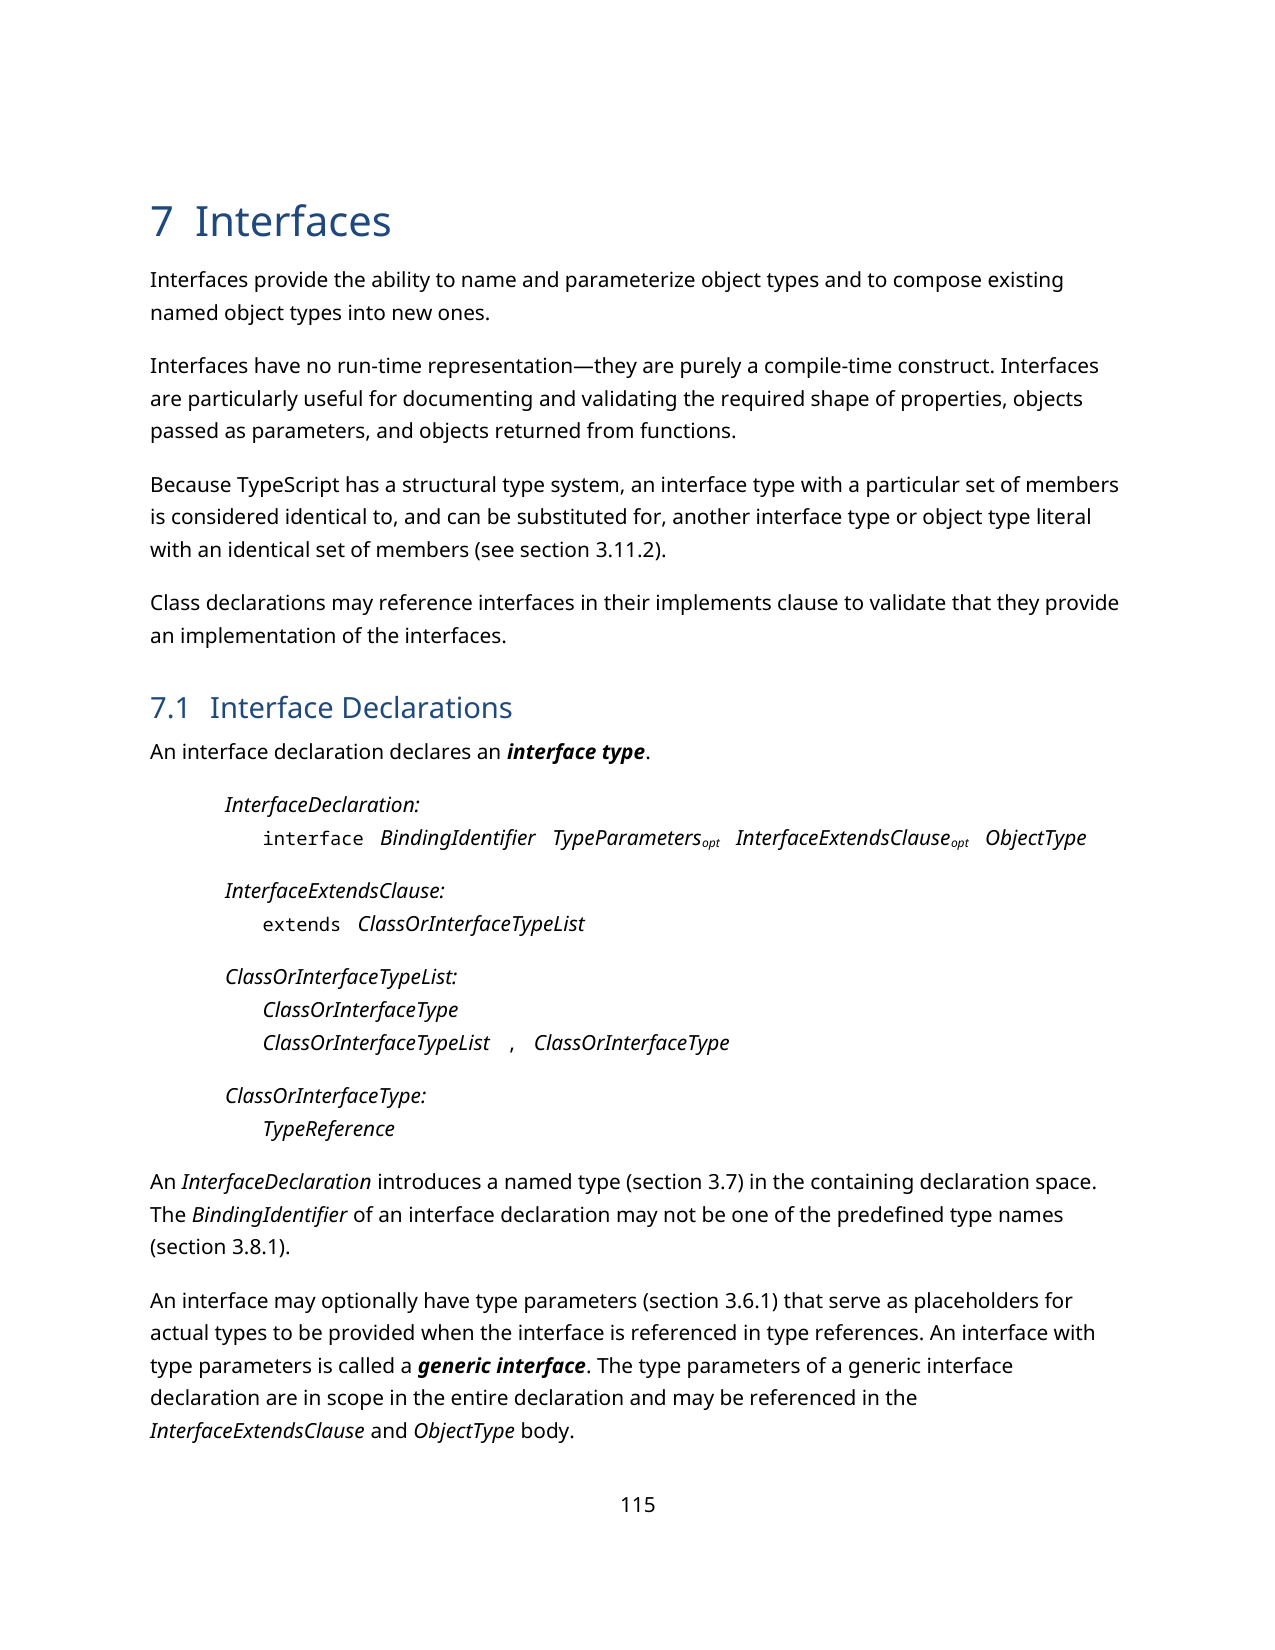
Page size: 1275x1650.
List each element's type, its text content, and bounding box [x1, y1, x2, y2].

text An interface declaration declares an interface type. [150, 737, 1125, 765]
text An InterfaceDeclaration introduces a named type (section 3.7) in the containing declaration space. The BindingIdentifier of an interface declaration may not be one of the predefined type names (section 3.8.1). [150, 1167, 1125, 1261]
text Because TypeScript has a structural type system, an interface type with a particular set of members is considered identical to, and can be substituted for, another interface type or object type literal with an identical set of members (see section 3.11.2). [150, 470, 1125, 563]
text ClassOrInterfaceTypeList: ClassOrInterfaceType ClassOrInterfaceTypeList , ClassOrInterfaceType [225, 962, 1125, 1056]
text An interface may optionally have type parameters (section 3.6.1) that serve as placeholders for actual types to be provided when the interface is referenced in type references. An interface with type parameters is called a generic interface. The type parameters of a generic interface declaration are in scope in the entire declaration and may be referenced in the InterfaceExtendsClause and ObjectType body. [150, 1286, 1125, 1444]
text ClassOrInterfaceType: TypeReference [225, 1081, 1125, 1142]
text InterfaceExtendsClause: extends ClassOrInterfaceTypeList [225, 876, 1125, 937]
text Class declarations may reference interfaces in their implements clause to validate that they provide an implementation of the interfaces. [150, 588, 1125, 649]
subtitle Interfaces [150, 192, 1125, 248]
text Interfaces have no run-time representation—they are purely a compile-time construct. Interfaces are particularly useful for documenting and validating the required shape of properties, objects passed as parameters, and objects returned from functions. [150, 351, 1125, 445]
text Interfaces provide the ability to name and parameterize object types and to compose existing named object types into new ones. [150, 265, 1125, 326]
subtitle Interface Declarations [150, 687, 1125, 727]
text InterfaceDeclaration: interface BindingIdentifier TypeParametersopt InterfaceExtendsClauseopt ObjectType [225, 790, 1125, 851]
